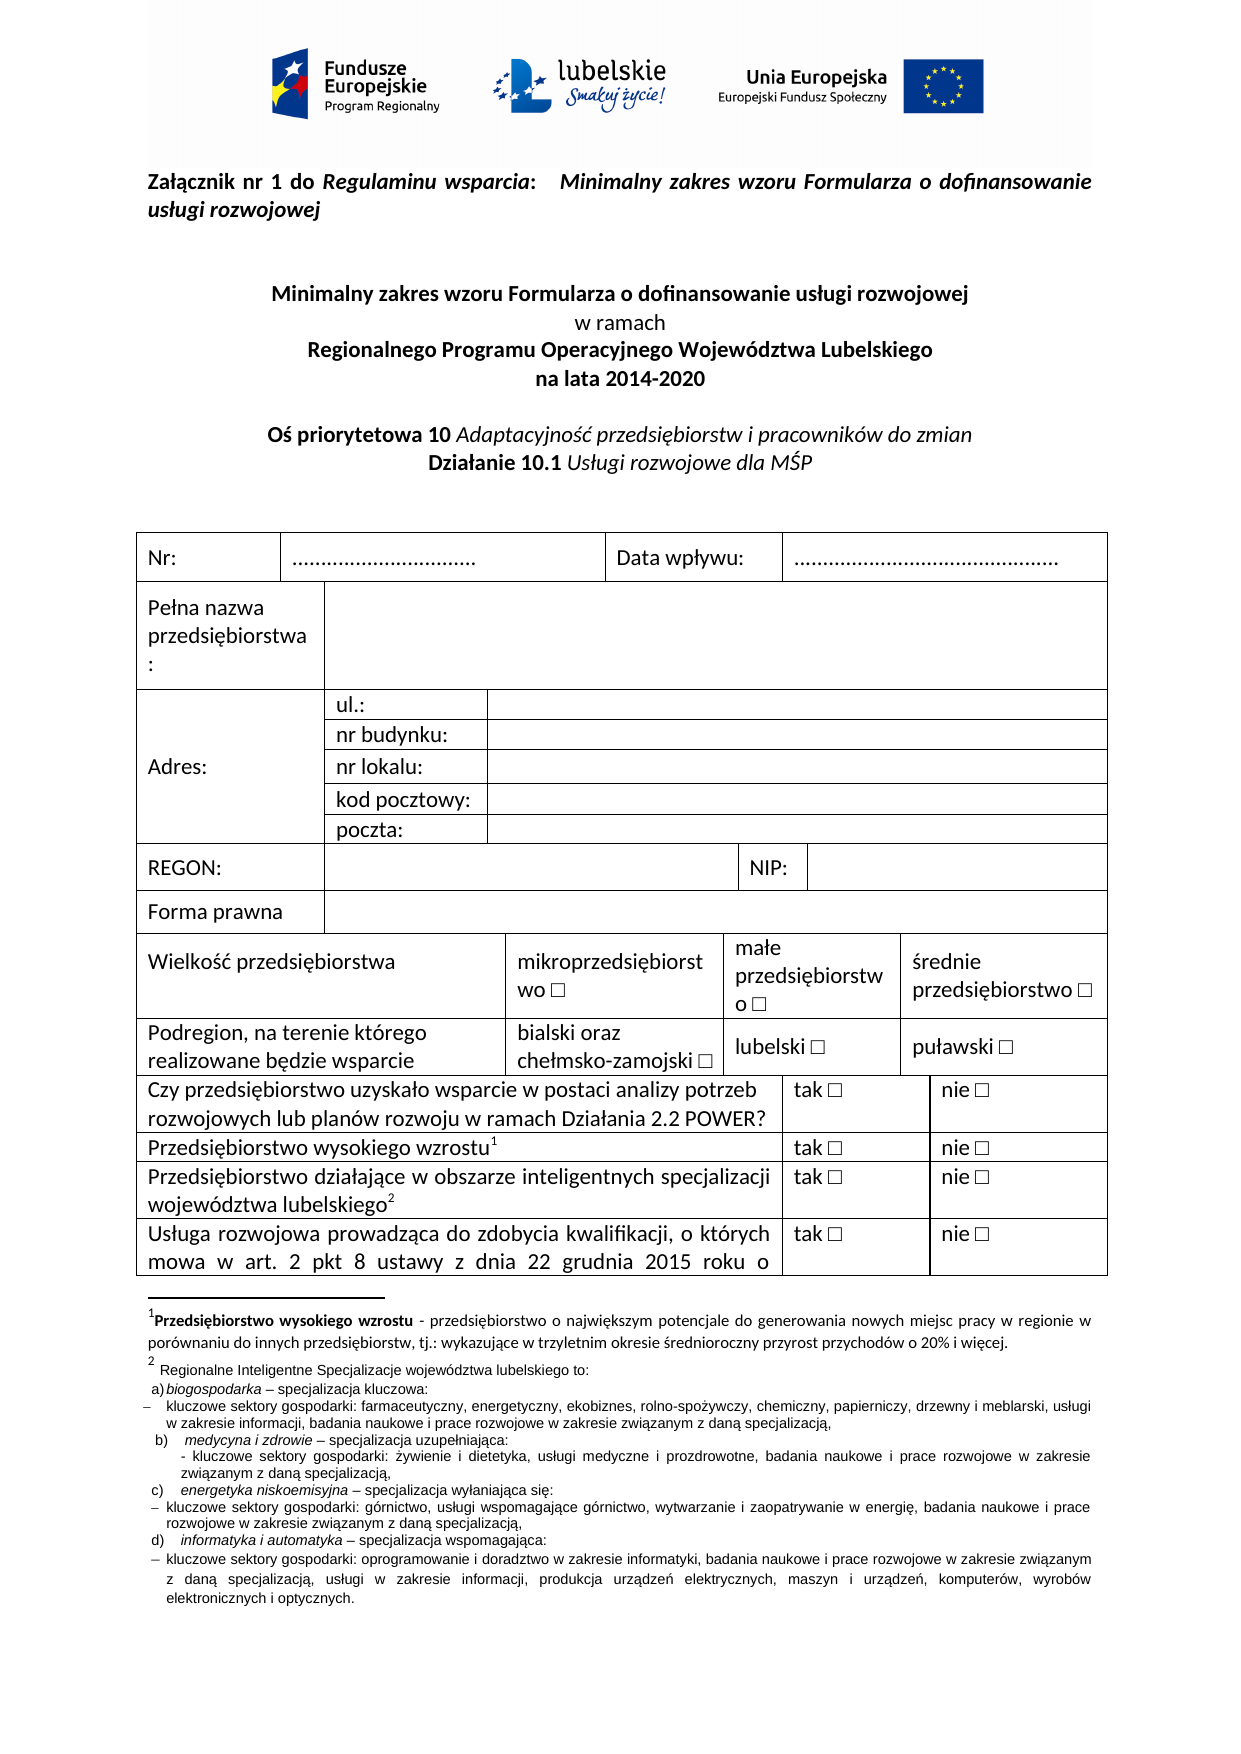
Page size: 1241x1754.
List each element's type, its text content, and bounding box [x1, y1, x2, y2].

table_cell [488, 815, 1107, 843]
table_cell nr budynku: [325, 720, 487, 749]
table_header ................................ [281, 533, 605, 581]
table_cell tak □ [783, 1076, 929, 1132]
table_cell Przedsiębiorstwo działające w obszarze inteligentnych specjalizacji województwa lubelskiego [137, 1162, 782, 1218]
table_cell NIP: [739, 844, 807, 890]
table_cell Pełna nazwa przedsiębiorstwa: [137, 582, 324, 688]
table_header Nr: [137, 533, 280, 581]
table_cell Adres: [137, 690, 324, 843]
table_header Data wpływu: [606, 533, 782, 581]
table_cell [325, 844, 738, 890]
table_cell [488, 750, 1107, 782]
table_cell [325, 582, 1107, 688]
table_cell Forma prawna [137, 891, 324, 932]
text Załącznik nr 1 do Regulaminu wsparcia: Minimalny zakres wzoru Formularza o dofinansowanie usługi rozwojowej [148, 168, 1093, 223]
table_cell Czy przedsiębiorstwo uzyskało wsparcie w postaci analizy potrzeb rozwojowych lub planów rozwoju w ramach Działania 2.2 POWER? [137, 1076, 782, 1132]
table_cell średnie przedsiębiorstwo □ [901, 934, 1107, 1017]
text na lata 2014-2020 [148, 364, 1093, 392]
table_cell tak □ [783, 1162, 929, 1218]
table_cell [488, 690, 1107, 719]
text w ramach [148, 308, 1093, 336]
text Regionalnego Programu Operacyjnego Województwa Lubelskiego [148, 336, 1093, 364]
table_cell kod pocztowy: [325, 784, 487, 814]
text Działanie 10.1 Usługi rozwojowe dla MŚP [148, 448, 1093, 476]
table_cell nr lokalu: [325, 750, 487, 782]
table_cell Wielkość przedsiębiorstwa [137, 934, 505, 1017]
table_cell [488, 784, 1107, 814]
table_cell nie □ [931, 1162, 1107, 1218]
table_cell lubelski □ [724, 1019, 900, 1074]
table_cell tak □ [783, 1133, 929, 1161]
table_cell [808, 844, 1107, 890]
table_cell tak □ [783, 1219, 929, 1275]
table_cell bialski oraz chełmsko-zamojski □ [506, 1019, 723, 1074]
table_cell ul.: [325, 690, 487, 719]
table_cell [325, 891, 1107, 932]
table_cell nie □ [931, 1076, 1107, 1132]
table_cell mikroprzedsiębiorstwo □ [506, 934, 723, 1017]
table_cell nie □ [931, 1219, 1107, 1275]
table_cell [488, 720, 1107, 749]
text Minimalny zakres wzoru Formularza o dofinansowanie usługi rozwojowej [148, 279, 1093, 308]
table_cell małe przedsiębiorstwo □ [724, 934, 900, 1017]
table_cell Przedsiębiorstwo wysokiego wzrostu [137, 1133, 782, 1161]
table_cell puławski □ [901, 1019, 1107, 1074]
table_header .............................................. [783, 533, 1107, 581]
table_cell poczta: [325, 815, 487, 843]
text Oś priorytetowa 10 Adaptacyjność przedsiębiorstw i pracowników do zmian [148, 420, 1093, 448]
picture [147, 0, 1093, 168]
table_cell REGON: [137, 844, 324, 890]
table_cell Podregion, na terenie którego realizowane będzie wsparcie [137, 1019, 505, 1074]
table_cell nie □ [931, 1133, 1107, 1161]
